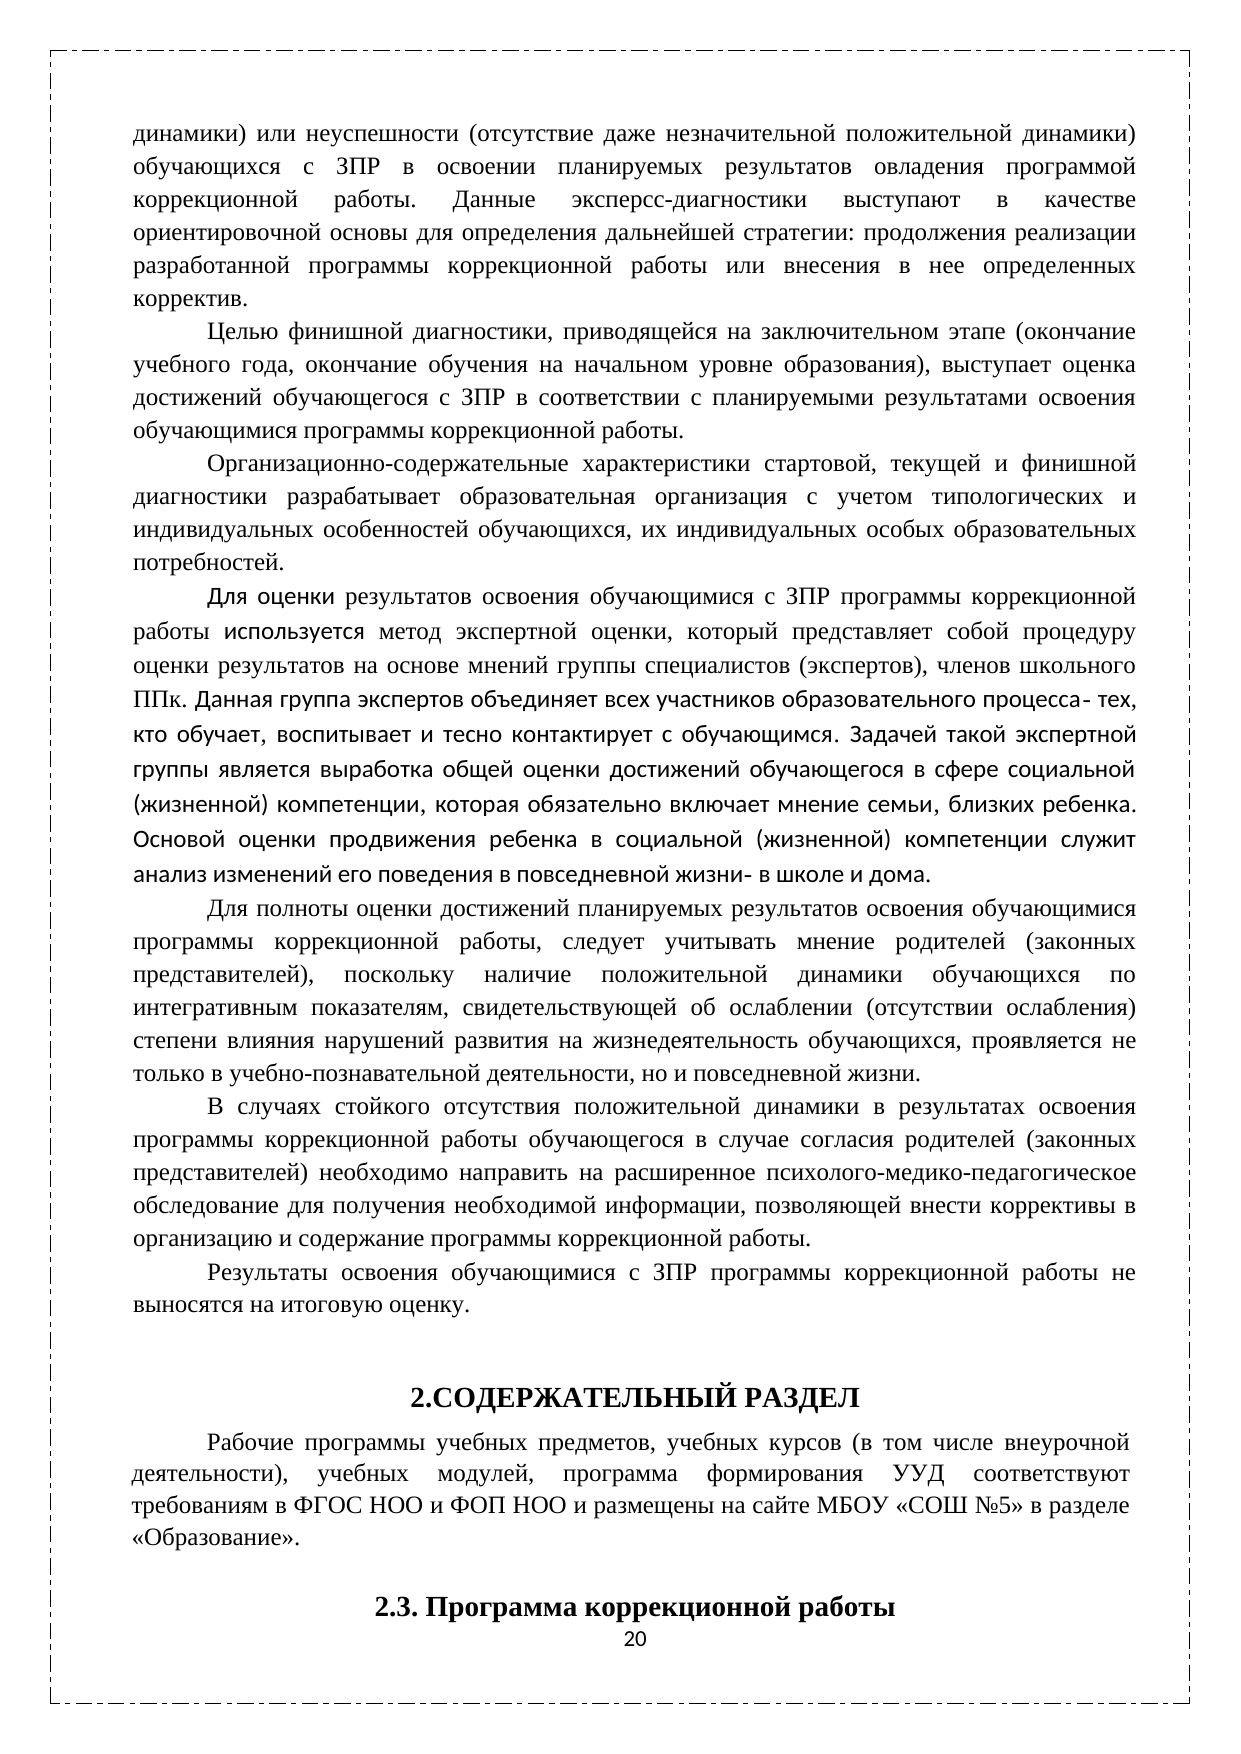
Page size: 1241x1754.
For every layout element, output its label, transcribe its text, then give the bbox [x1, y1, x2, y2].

text Результаты освоения обучающимися с ЗПР программы коррекционной работы не выносятся на итоговую оценку. [133, 1257, 1137, 1318]
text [133, 118, 1137, 312]
text Рабочие программы учебных предметов, учебных курсов (в том числе внеурочной деятельности), учебных модулей, программа формирования УУД соответствуют требованиям в ФГОС НОО и ФОП НОО и размещены на сайте МБОУ «СОШ №5» в разделе «Образование». [131, 1427, 1131, 1551]
text В случаях стойкого отсутствия положительной динамики в результатах освоения программы коррекционной работы обучающегося в случае согласия родителей (законных представителей) необходимо направить на расширенное психолого-медико-педагогическое обследование для получения необходимой информации, позволяющей внести коррективы в организацию и содержание программы коррекционной работы. [133, 1091, 1137, 1252]
text Для оценки результатов освоения обучающимися с ЗПР программы коррекционной работы используется метод экспертной оценки, который представляет собой процедуру оценки результатов на основе мнений группы специалистов (экспертов), членов школьного ППк. Данная группа экспертов объединяет всех участников образовательного процесса- тех, кто обучает, воспитывает и тесно контактирует с обучающимся. Задачей такой экспертной группы является выработка общей оценки достижений обучающегося в сфере социальной (жизненной) компетенции, которая обязательно включает мнение семьи, близких ребенка. Основой оценки продвижения ребенка в социальной (жизненной) компетенции служит анализ изменений его поведения в повседневной жизни- в школе и дома. [133, 580, 1137, 889]
text Для полноты оценки достижений планируемых результатов освоения обучающимися программы коррекционной работы, следует учитывать мнение родителей (законных представителей), поскольку наличие положительной динамики обучающихся по интегративным показателям, свидетельствующей об ослаблении (отсутствии ослабления) степени влияния нарушений развития на жизнедеятельность обучающихся, проявляется не только в учебно-познавательной деятельности, но и повседневной жизни. [133, 893, 1137, 1087]
list 2.СОДЕРЖАТЕЛЬНЫЙ РАЗДЕЛ [133, 1381, 1137, 1414]
text 2.3. Программа коррекционной работы [133, 1589, 1137, 1623]
text Организационно-содержательные характеристики стартовой, текущей и финишной диагностики разрабатывает образовательная организация с учетом типологических и индивидуальных особенностей обучающихся, их индивидуальных особых образовательных потребностей. [133, 448, 1137, 576]
text Целью финишной диагностики, приводящейся на заключительном этапе (окончание учебного года, окончание обучения на начальном уровне образования), выступает оценка достижений обучающегося с ЗПР в соответствии с планируемыми результатами освоения обучающимися программы коррекционной работы. [133, 316, 1137, 444]
